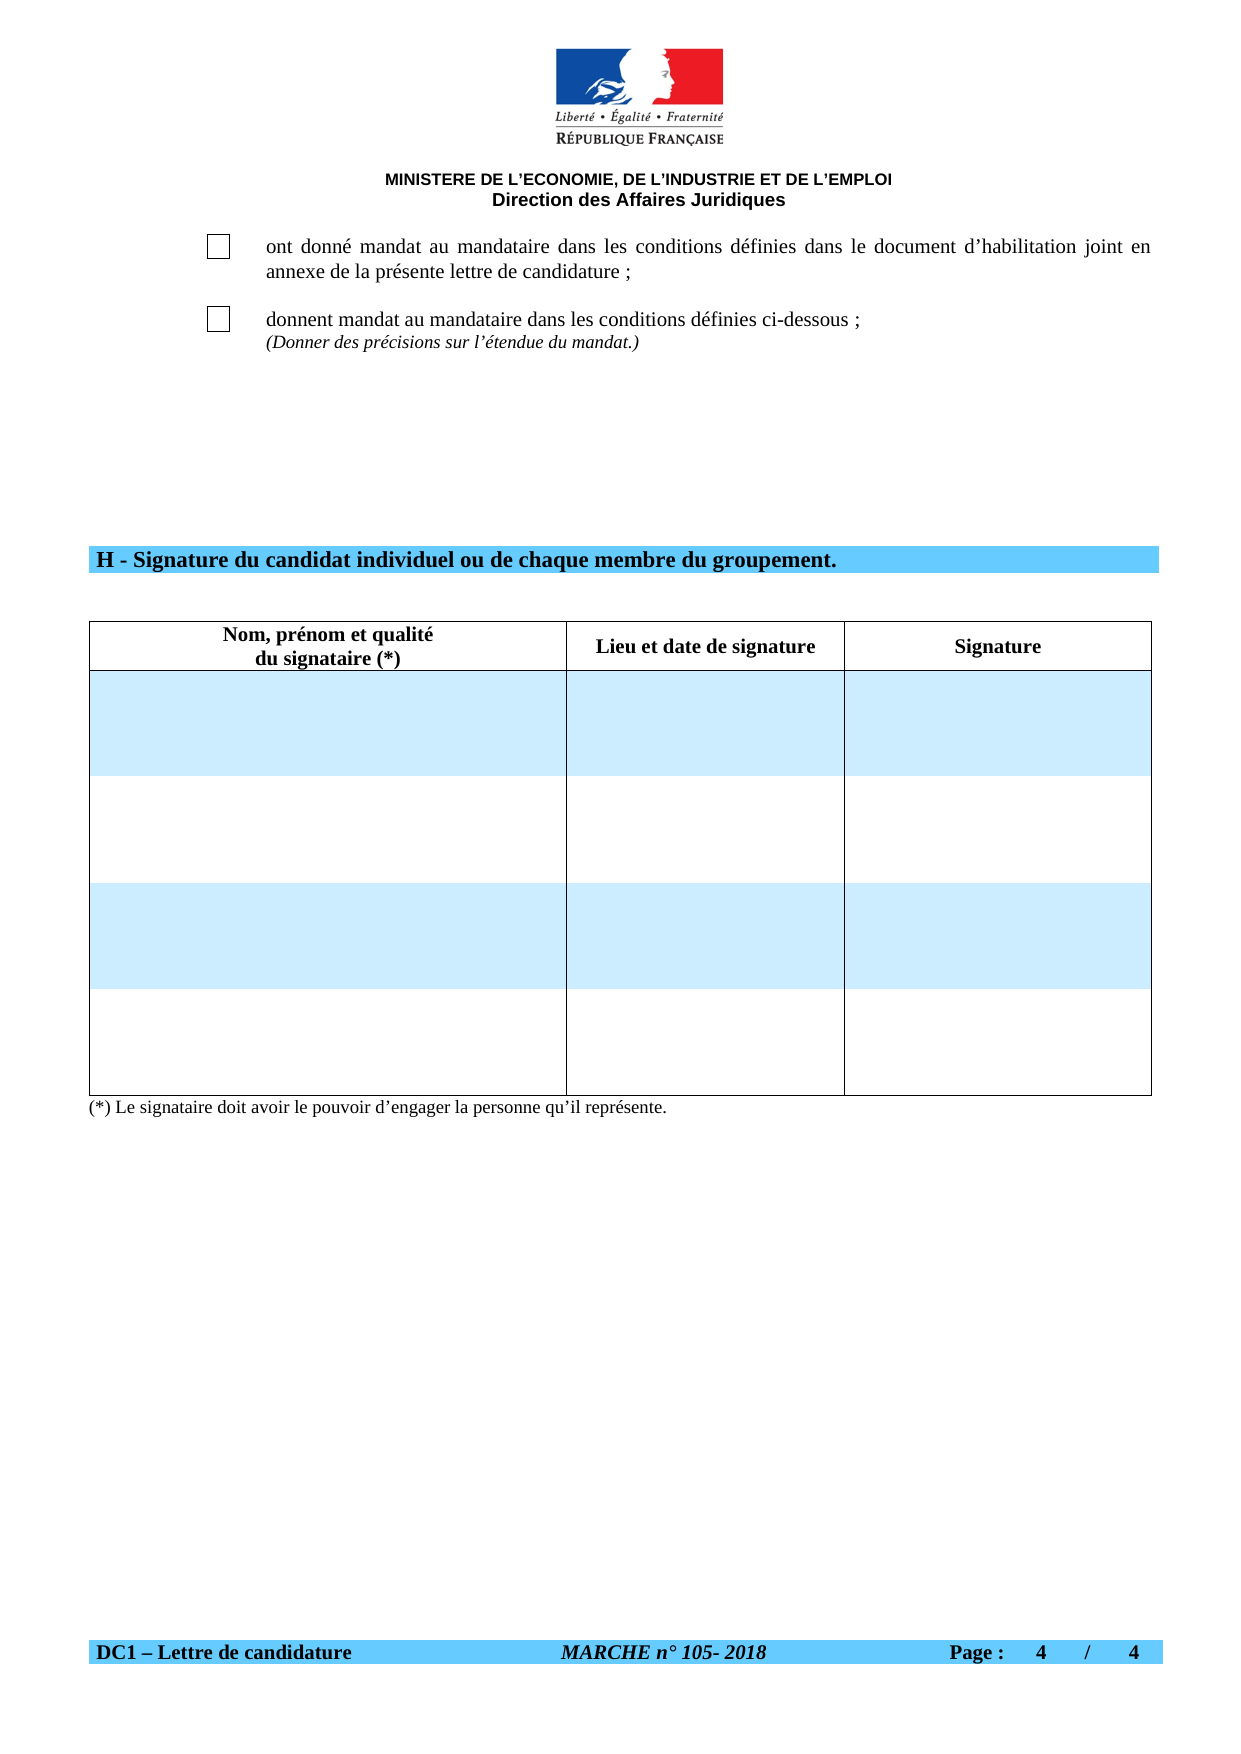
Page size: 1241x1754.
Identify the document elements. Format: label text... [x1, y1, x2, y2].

table_header H - Signature du candidat individuel ou de chaque membre du groupement. [89, 546, 1159, 573]
table_cell [567, 776, 844, 883]
picture [554, 47, 724, 146]
table_header Signature [845, 622, 1151, 670]
table_cell [567, 671, 844, 776]
text donnent mandat au mandataire dans les conditions définies ci-dessous ; [230, 307, 1152, 331]
table_cell [845, 883, 1151, 989]
table_header Lieu et date de signature [567, 622, 844, 670]
table_cell [845, 989, 1151, 1095]
text ont donné mandat au mandataire dans les conditions définies dans le document d’habilitation joint en annexe de la présente lettre de candidature ; [207, 234, 1152, 283]
table_cell [845, 671, 1151, 776]
table_cell [90, 989, 566, 1095]
table_header Nom, prénom et qualité du signataire (*) [90, 622, 566, 670]
table_cell [567, 989, 844, 1095]
text (Donner des précisions sur l’étendue du mandat.) [207, 331, 1152, 352]
table_cell [845, 776, 1151, 883]
table_cell [90, 776, 566, 883]
table_cell [567, 883, 844, 989]
text (*) Le signataire doit avoir le pouvoir d’engager la personne qu’il représente. [89, 1096, 1152, 1118]
table_cell [90, 671, 566, 776]
table_cell [90, 883, 566, 989]
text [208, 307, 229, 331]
